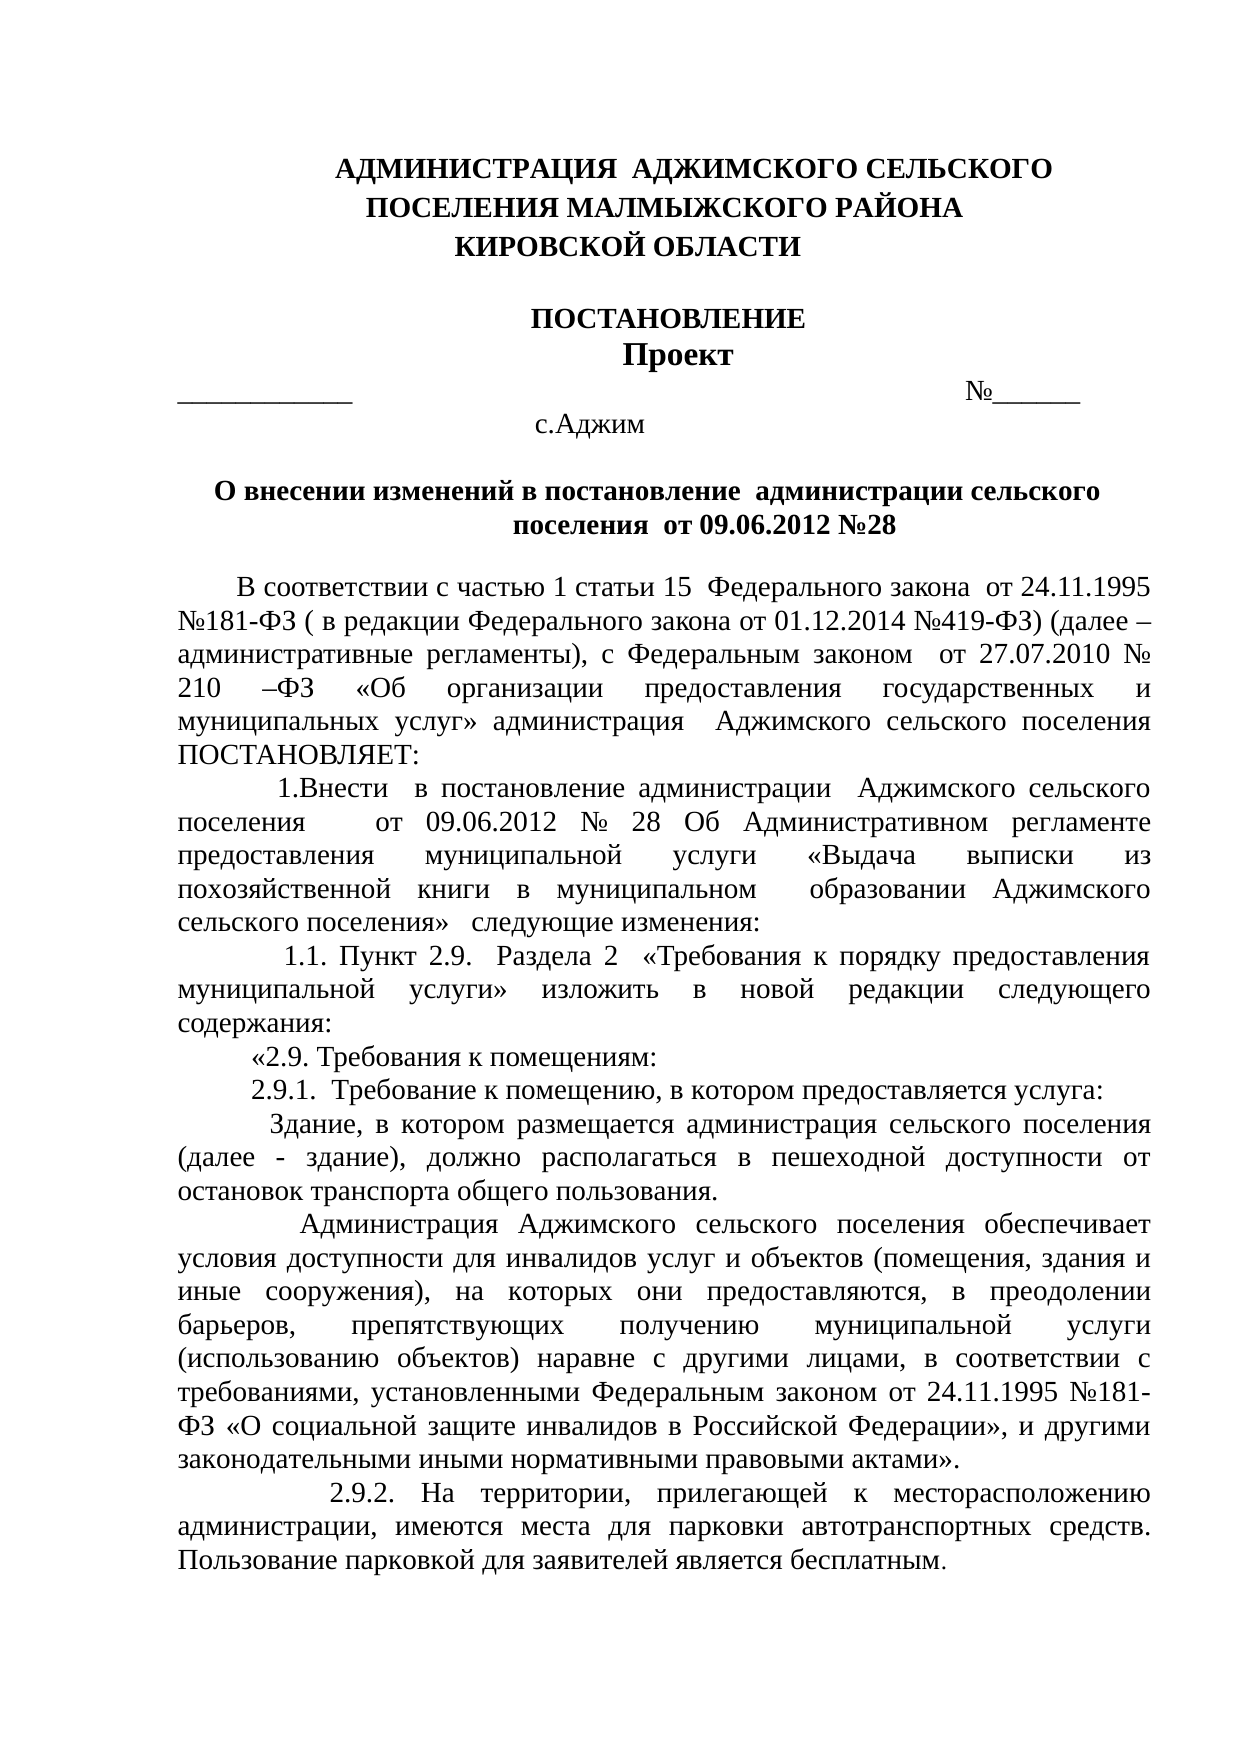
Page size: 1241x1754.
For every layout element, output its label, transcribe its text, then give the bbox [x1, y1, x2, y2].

text КИРОВСКОЙ ОБЛАСТИ [177, 229, 1152, 262]
text Здание, в котором размещается администрация сельского поселения (далее - здание), должно располагаться в пешеходной доступности от остановок транспорта общего пользования. [177, 1106, 1152, 1206]
text «2.9. Требования к помещениям: [177, 1039, 1152, 1072]
text Проект [177, 334, 1152, 373]
text В соответствии с частью 1 статьи 15 Федерального закона от 24.11.1995 №181-ФЗ ( в редакции Федерального закона от 01.12.2014 №419-ФЗ) (далее –административные регламенты), с Федеральным законом от 27.07.2010 № 210 –ФЗ «Об организации предоставления государственных и муниципальных услуг» администрация Аджимского сельского поселения ПОСТАНОВЛЯЕТ: [177, 569, 1152, 770]
text АДМИНИСТРАЦИЯ АДЖИМСКОГО СЕЛЬСКОГО ПОСЕЛЕНИЯ МАЛМЫЖСКОГО РАЙОНА [177, 152, 1152, 224]
text Администрация Аджимского сельского поселения обеспечивает условия доступности для инвалидов услуг и объектов (помещения, здания и иные сооружения), на которых они предоставляются, в преодолении барьеров, препятствующих получению муниципальной услуги (использованию объектов) наравне с другими лицами, в соответствии с требованиями, установленными Федеральным законом от 24.11.1995 №181-ФЗ «О социальной защите инвалидов в Российской Федерации», и другими законодательными иными нормативными правовыми актами». [177, 1206, 1152, 1475]
text с.Аджим [177, 406, 1152, 440]
text О внесении изменений в постановление администрации сельского [177, 473, 1152, 507]
text ПОСТАНОВЛЕНИЕ [177, 301, 1152, 334]
text 2.9.2. На территории, прилегающей к месторасположению администрации, имеются места для парковки автотранспортных средств. Пользование парковкой для заявителей является бесплатным. [177, 1475, 1152, 1575]
text 2.9.1. Требование к помещению, в котором предоставляется услуга: [177, 1072, 1152, 1106]
text 1.1. Пункт 2.9. Раздела 2 «Требования к порядку предоставления муниципальной услуги» изложить в новой редакции следующего содержания: [177, 938, 1152, 1039]
text 1.Внести в постановление администрации Аджимского сельского поселения от 09.06.2012 № 28 Об Административном регламенте предоставления муниципальной услуги «Выдача выписки из похозяйственной книги в муниципальном образовании Аджимского сельского поселения» следующие изменения: [177, 770, 1152, 938]
text ____________ №______ [177, 373, 1152, 406]
text поселения от 09.06.2012 №28 [177, 507, 1152, 540]
